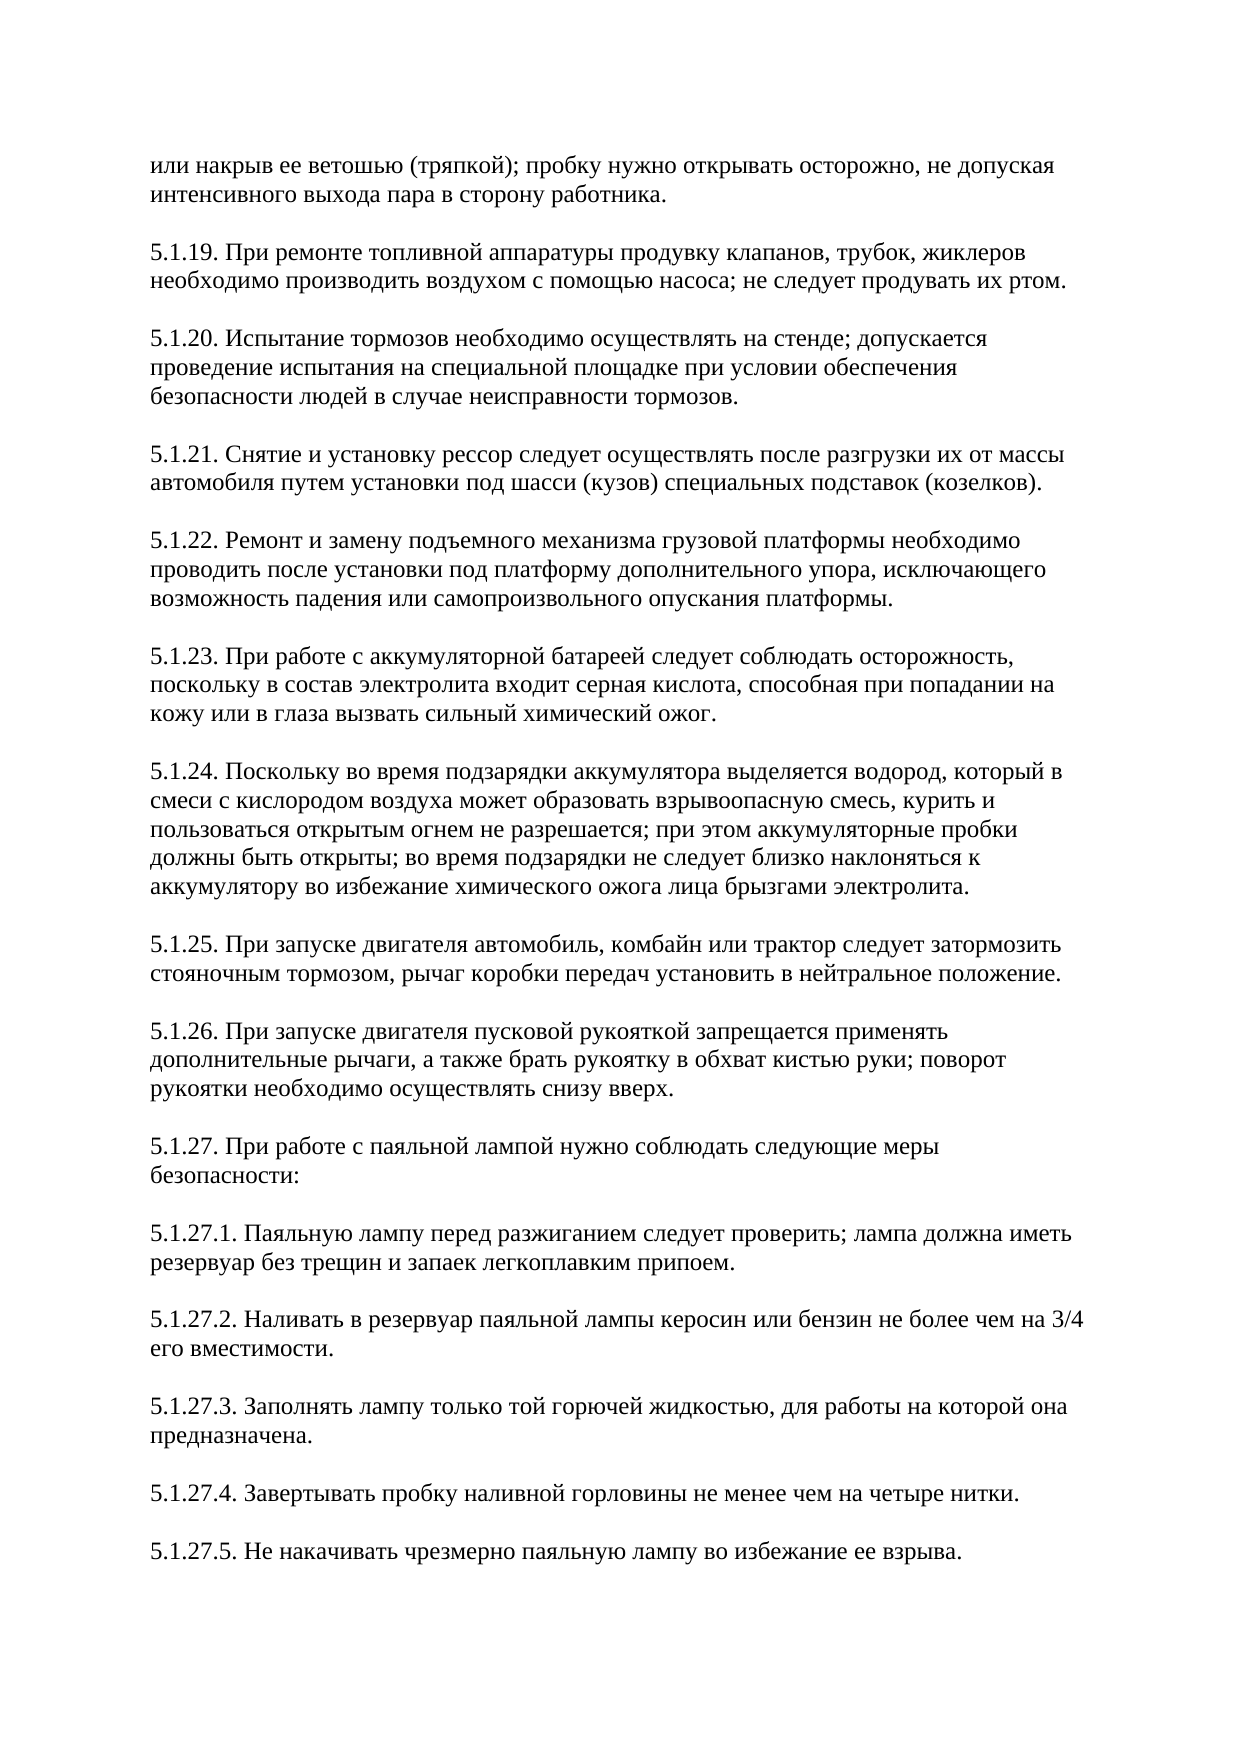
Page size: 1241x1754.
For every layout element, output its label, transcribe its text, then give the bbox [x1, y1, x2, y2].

text 5.1.20. Испытание тормозов необходимо осуществлять на стенде; допускается проведение испытания на специальной площадке при условии обеспечения безопасности людей в случае неисправности тормозов. [150, 467, 1090, 554]
text 5.1.24. Поскольку во время подзарядки аккумулятора выделяется водород, который в смеси с кислородом воздуха может образовать взрывоопасную смесь, курить и пользоваться открытым огнем не разрешается; при этом аккумуляторные пробки должны быть открыты; во время подзарядки не следует близко наклоняться к аккумулятору во избежание химического ожога лица брызгами электролита. [150, 900, 1090, 1044]
text 5.1.21. Снятие и установку рессор следует осуществлять после разгрузки их от массы автомобиля путем установки под шасси (кузов) специальных подставок (козелков). [150, 583, 1090, 640]
text 5.1.25. При запуске двигателя автомобиль, комбайн или трактор следует затормозить стояночным тормозом, рычаг коробки передач установить в нейтральное положение. [150, 1073, 1090, 1131]
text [150, 150, 1090, 207]
text 5.1.27.1. Паяльную лампу перед разжиганием следует проверить; лампа должна иметь резервуар без трещин и запаек легкоплавким припоем. [150, 1362, 1090, 1419]
text 5.1.22. Ремонт и замену подъемного механизма грузовой платформы необходимо проводить после установки под платформу дополнительного упора, исключающего возможность падения или самопроизвольного опускания платформы. [150, 669, 1090, 756]
text 5.1.18. Для того чтобы избежать ожогов рук и лица паром или горячей охлаждающей жидкостью, пробку радиатора на горячем двигателе следует открывать в рукавицах или накрыв ее ветошью (тряпкой); пробку нужно открывать осторожно, не допуская интенсивного выхода пара в сторону работника. [150, 237, 1090, 352]
text 5.1.27.3. Заполнять лампу только той горючей жидкостью, для работы на которой она предназначена. [150, 1535, 1090, 1593]
text 5.1.23. При работе с аккумуляторной батареей следует соблюдать осторожность, поскольку в состав электролита входит серная кислота, способная при попадании на кожу или в глаза вызвать сильный химический ожог. [150, 785, 1090, 871]
text 5.1.26. При запуске двигателя пусковой рукояткой запрещается применять дополнительные рычаги, а также брать рукоятку в обхват кистью руки; поворот рукоятки необходимо осуществлять снизу вверх. [150, 1160, 1090, 1246]
text 5.1.19. При ремонте топливной аппаратуры продувку клапанов, трубок, жиклеров необходимо производить воздухом с помощью насоса; не следует продувать их ртом. [150, 381, 1090, 438]
text 5.1.27. При работе с паяльной лампой нужно соблюдать следующие меры безопасности: [150, 1275, 1090, 1333]
text 5.1.27.2. Наливать в резервуар паяльной лампы керосин или бензин не более чем на 3/4 его вместимости. [150, 1449, 1090, 1506]
